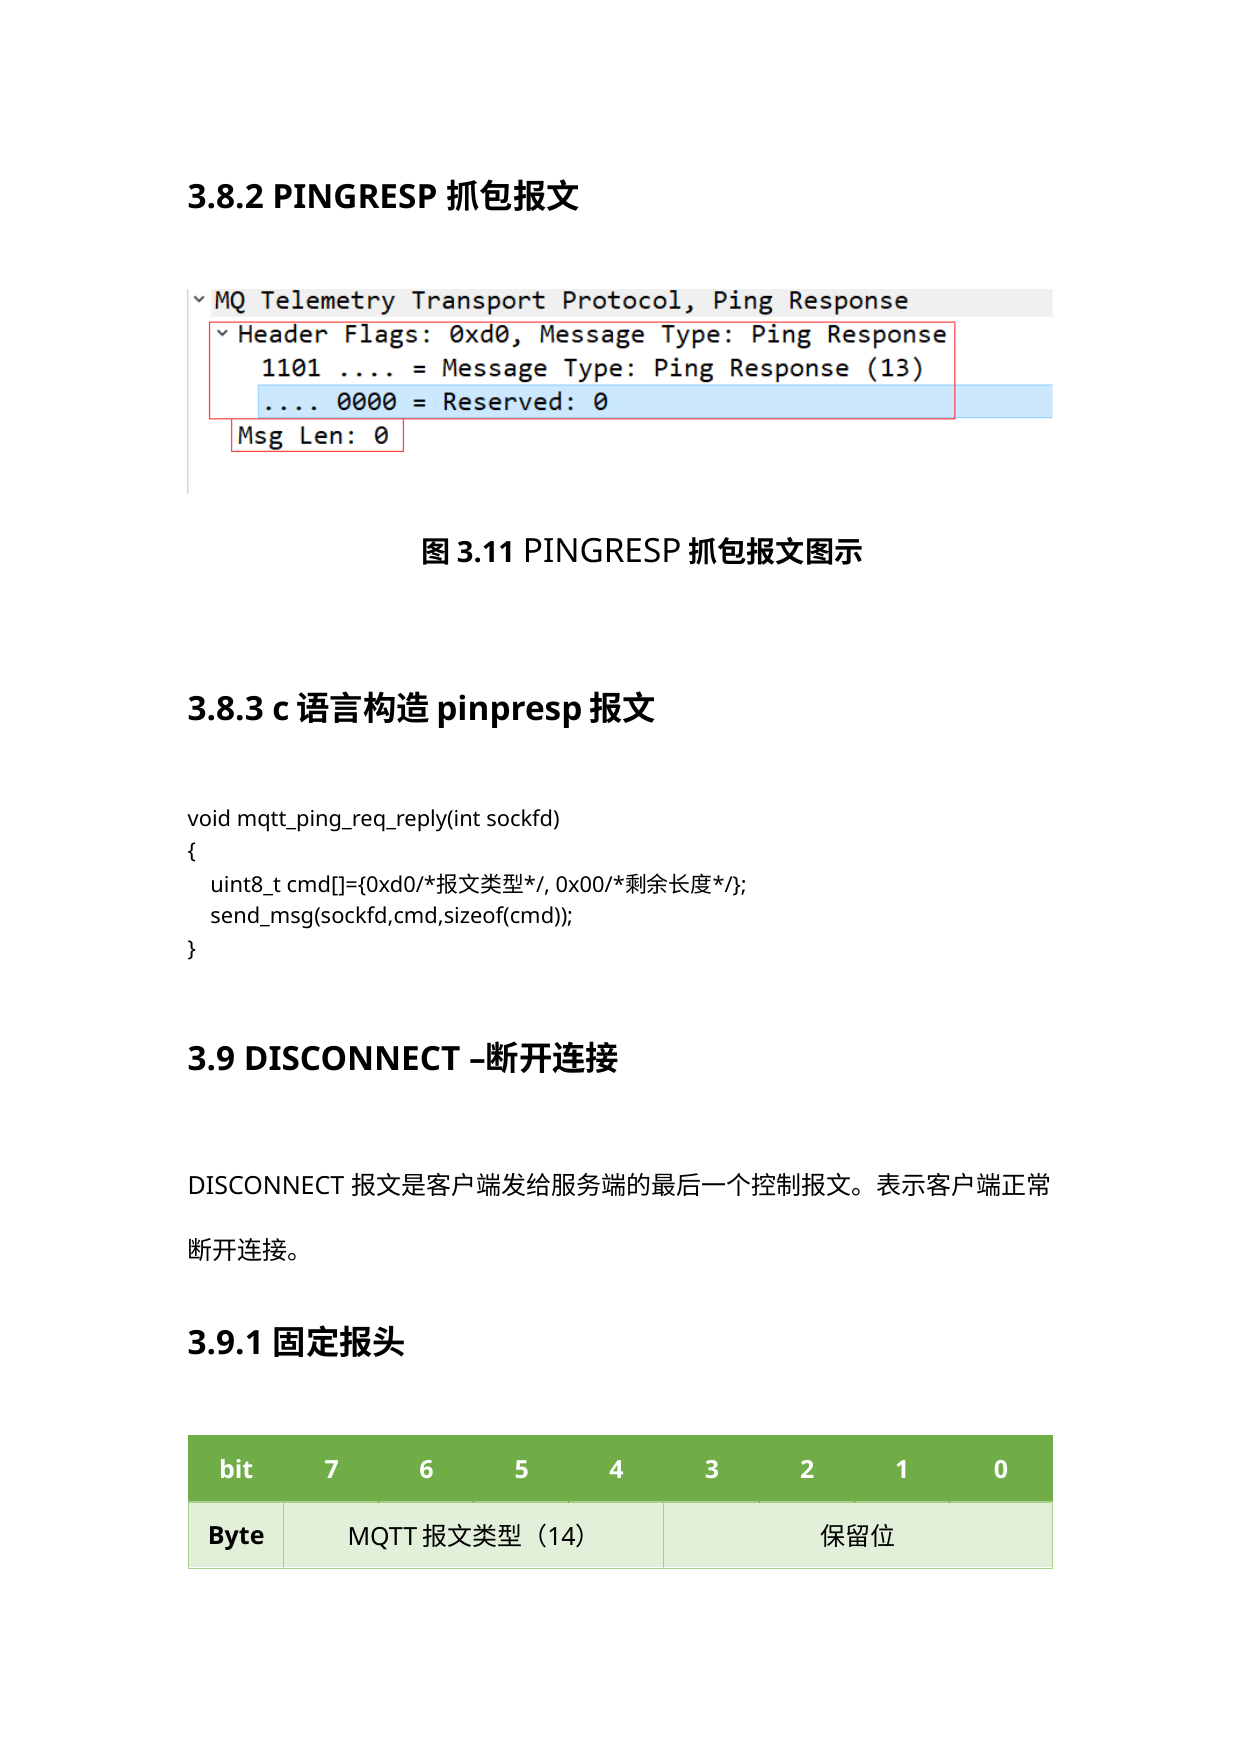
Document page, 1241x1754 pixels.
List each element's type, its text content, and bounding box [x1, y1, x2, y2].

table_header 2 [760, 1436, 854, 1501]
text uint8_t cmd[]={0xd0/*报文类型*/, 0x00/*剩余长度*/}; [187, 866, 1053, 899]
table_header bit [189, 1436, 283, 1501]
table_header 6 [379, 1436, 473, 1501]
table_header 4 [569, 1436, 663, 1501]
text } [187, 931, 1053, 964]
table_cell MQTT报文类型（14） [284, 1503, 663, 1567]
subtitle 3.8.2 PINGRESP 抓包报文 [187, 162, 1053, 227]
table_header 3 [664, 1436, 759, 1501]
text void mqtt_ping_req_reply(int sockfd) [187, 801, 1053, 834]
table_cell 保留位 [664, 1503, 1052, 1567]
subtitle 3.9.1 固定报头 [187, 1308, 1053, 1373]
table_header 5 [474, 1436, 568, 1501]
subtitle 3.8.3 c语言构造pinpresp报文 [187, 674, 1053, 739]
subtitle 3.9 DISCONNECT –断开连接 [187, 1023, 1053, 1088]
table_header 7 [284, 1436, 378, 1501]
text { [187, 834, 1053, 866]
table_header 0 [950, 1436, 1052, 1501]
text 图 3.11 PINGRESP抓包报文图示 [187, 517, 1053, 582]
table_cell Byte 1 [189, 1503, 283, 1567]
text DISCONNECT 报文是客户端发给服务端的最后一个控制报文。表示客户端正常断开连接。 [187, 1151, 1053, 1281]
table_header 1 [855, 1436, 949, 1501]
text send_msg(sockfd,cmd,sizeof(cmd)); [187, 899, 1053, 931]
picture [187, 289, 1053, 494]
